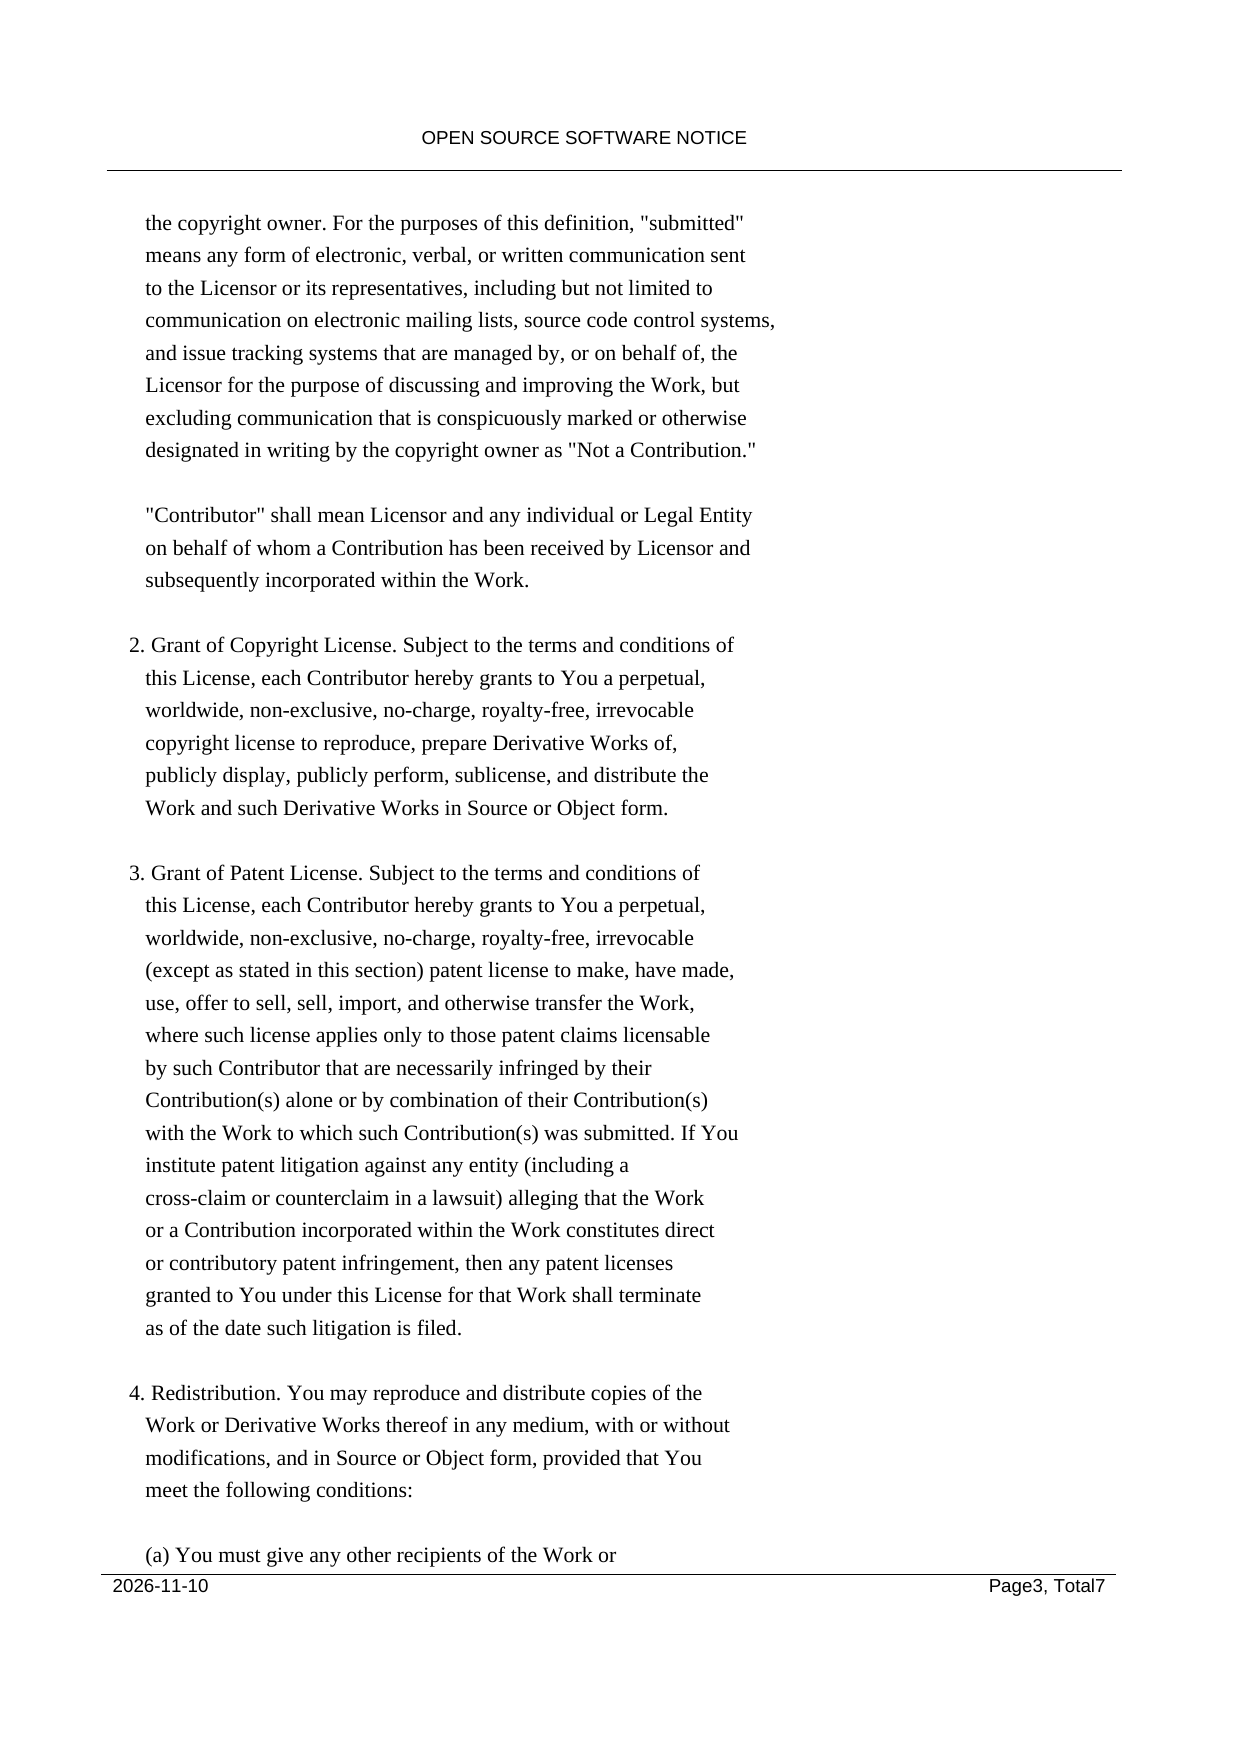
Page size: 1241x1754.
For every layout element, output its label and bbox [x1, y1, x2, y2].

text [112, 206, 1128, 1571]
